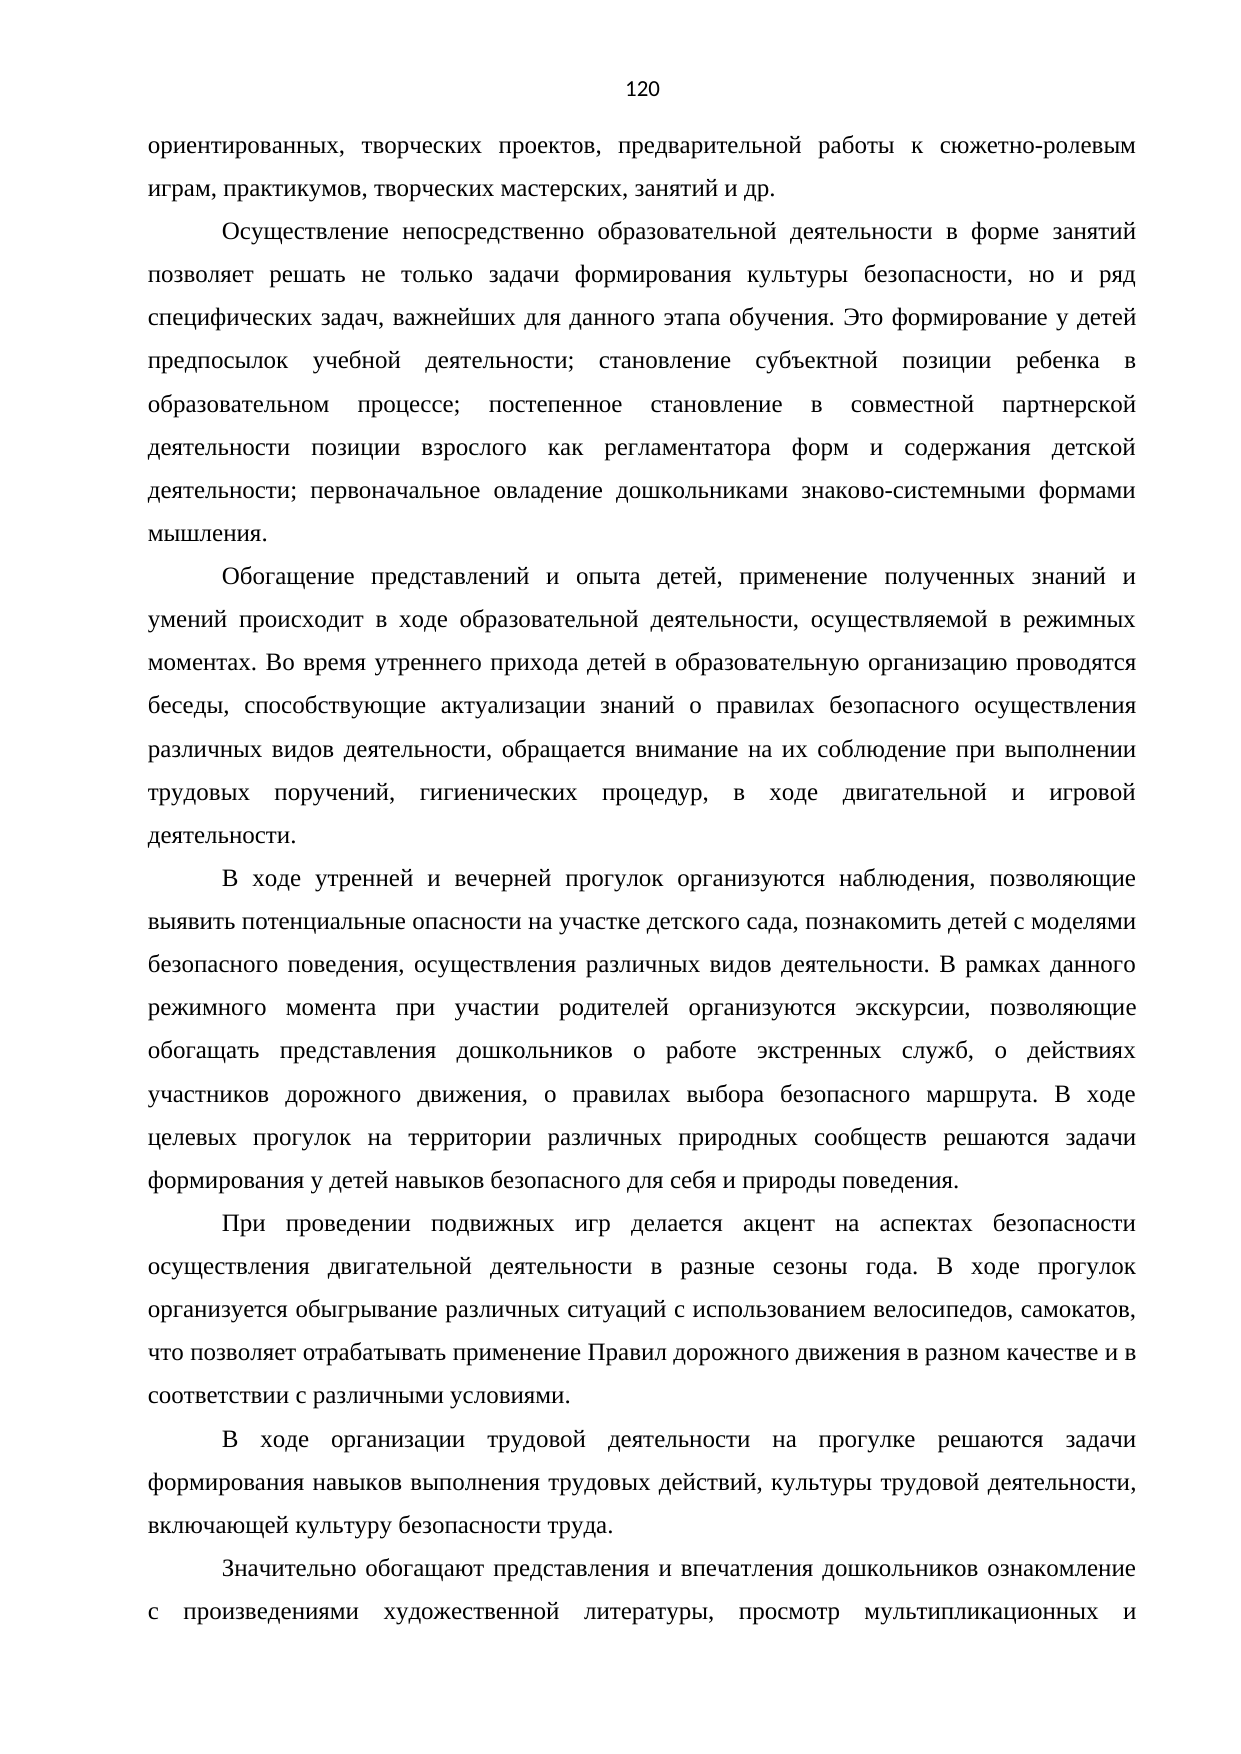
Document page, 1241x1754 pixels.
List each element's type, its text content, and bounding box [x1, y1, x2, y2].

text В ходе организации трудовой деятельности на прогулке решаются задачи формирования навыков выполнения трудовых действий, культуры трудовой деятельности, включающей культуру безопасности труда. [148, 1424, 1137, 1539]
text Осуществление непосредственно образовательной деятельности в форме занятий позволяет решать не только задачи формирования культуры безопасности, но и ряд специфических задач, важнейших для данного этапа обучения. Это формирование у детей предпосылок учебной деятельности; становление субъектной позиции ребенка в образовательном процессе; постепенное становление в совместной партнерской деятельности позиции взрослого как регламентатора форм и содержания детской деятельности; первоначальное овладение дошкольниками знаково-системными формами мышления. [148, 216, 1137, 547]
text Обогащение представлений и опыта детей, применение полученных знаний и умений происходит в ходе образовательной деятельности, осуществляемой в режимных моментах. Во время утреннего прихода детей в образовательную организацию проводятся беседы, способствующие актуализации знаний о правилах безопасного осуществления различных видов деятельности, обращается внимание на их соблюдение при выполнении трудовых поручений, гигиенических процедур, в ходе двигательной и игровой деятельности. [148, 561, 1137, 849]
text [148, 130, 1137, 202]
text В ходе утренней и вечерней прогулок организуются наблюдения, позволяющие выявить потенциальные опасности на участке детского сада, познакомить детей с моделями безопасного поведения, осуществления различных видов деятельности. В рамках данного режимного момента при участии родителей организуются экскурсии, позволяющие обогащать представления дошкольников о работе экстренных служб, о действиях участников дорожного движения, о правилах выбора безопасного маршрута. В ходе целевых прогулок на территории различных природных сообществ решаются задачи формирования у детей навыков безопасного для себя и природы поведения. [148, 863, 1137, 1194]
text При проведении подвижных игр делается акцент на аспектах безопасности осуществления двигательной деятельности в разные сезоны года. В ходе прогулок организуется обыгрывание различных ситуаций с использованием велосипедов, самокатов, что позволяет отрабатывать применение Правил дорожного движения в разном качестве и в соответствии с различными условиями. [148, 1208, 1137, 1409]
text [148, 1553, 1137, 1625]
